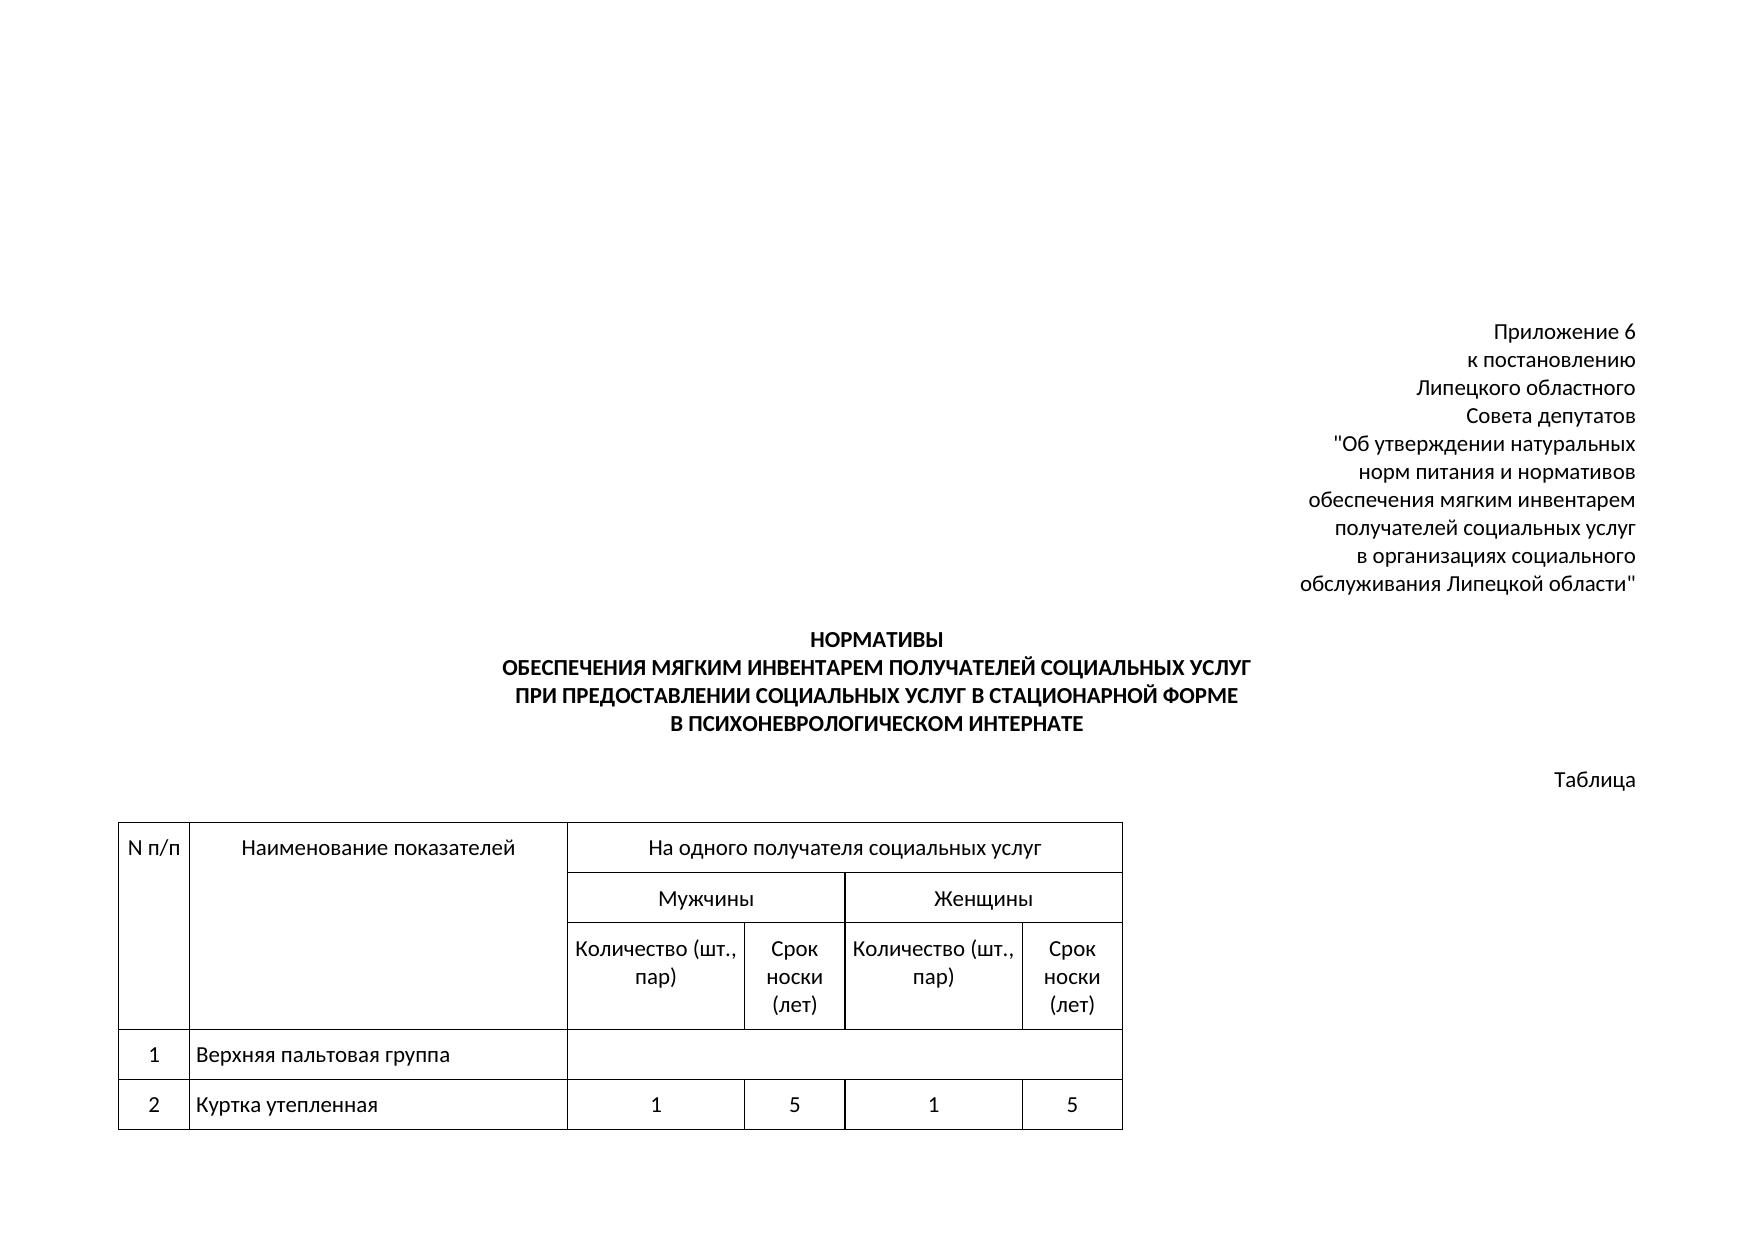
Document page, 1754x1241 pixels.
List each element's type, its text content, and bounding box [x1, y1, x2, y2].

table_cell 1 [568, 1080, 744, 1129]
table_cell Срок носки (лет) [745, 923, 844, 1029]
text в организациях социального [118, 541, 1636, 569]
table_cell Срок носки (лет) [1023, 923, 1122, 1029]
text к постановлению [118, 345, 1636, 373]
text Приложение 6 [118, 317, 1636, 345]
title В ПСИХОНЕВРОЛОГИЧЕСКОМ ИНТЕРНАТЕ [118, 709, 1636, 738]
table_header На одного получателя социальных услуг [568, 823, 1122, 872]
table_cell Женщины [846, 873, 1122, 922]
table_cell [568, 1030, 1122, 1079]
text обеспечения мягким инвентарем [118, 485, 1636, 513]
title НОРМАТИВЫ [118, 626, 1636, 653]
table_cell 5 [1023, 1080, 1122, 1129]
text "Об утверждении натуральных [118, 429, 1636, 457]
table_cell Мужчины [568, 873, 844, 922]
table_cell 2 [119, 1080, 189, 1129]
table_header N п/п [119, 823, 189, 1029]
table_cell Верхняя пальтовая группа [190, 1030, 567, 1079]
table_cell 1 [846, 1080, 1022, 1129]
text Липецкого областного [118, 373, 1636, 401]
title ОБЕСПЕЧЕНИЯ МЯГКИМ ИНВЕНТАРЕМ ПОЛУЧАТЕЛЕЙ СОЦИАЛЬНЫХ УСЛУГ [118, 653, 1636, 682]
table_cell Количество (шт., пар) [846, 923, 1022, 1029]
title ПРИ ПРЕДОСТАВЛЕНИИ СОЦИАЛЬНЫХ УСЛУГ В СТАЦИОНАРНОЙ ФОРМЕ [118, 682, 1636, 709]
table_cell Количество (шт., пар) [568, 923, 744, 1029]
table_cell 5 [745, 1080, 844, 1129]
text Совета депутатов [118, 401, 1636, 429]
text Таблица [118, 766, 1636, 794]
text обслуживания Липецкой области" [118, 569, 1636, 597]
text получателей социальных услуг [118, 513, 1636, 541]
text норм питания и нормативов [118, 457, 1636, 485]
table_header Наименование показателей [190, 823, 567, 1029]
table_cell 1 [119, 1030, 189, 1079]
table_cell Куртка утепленная [190, 1080, 567, 1129]
